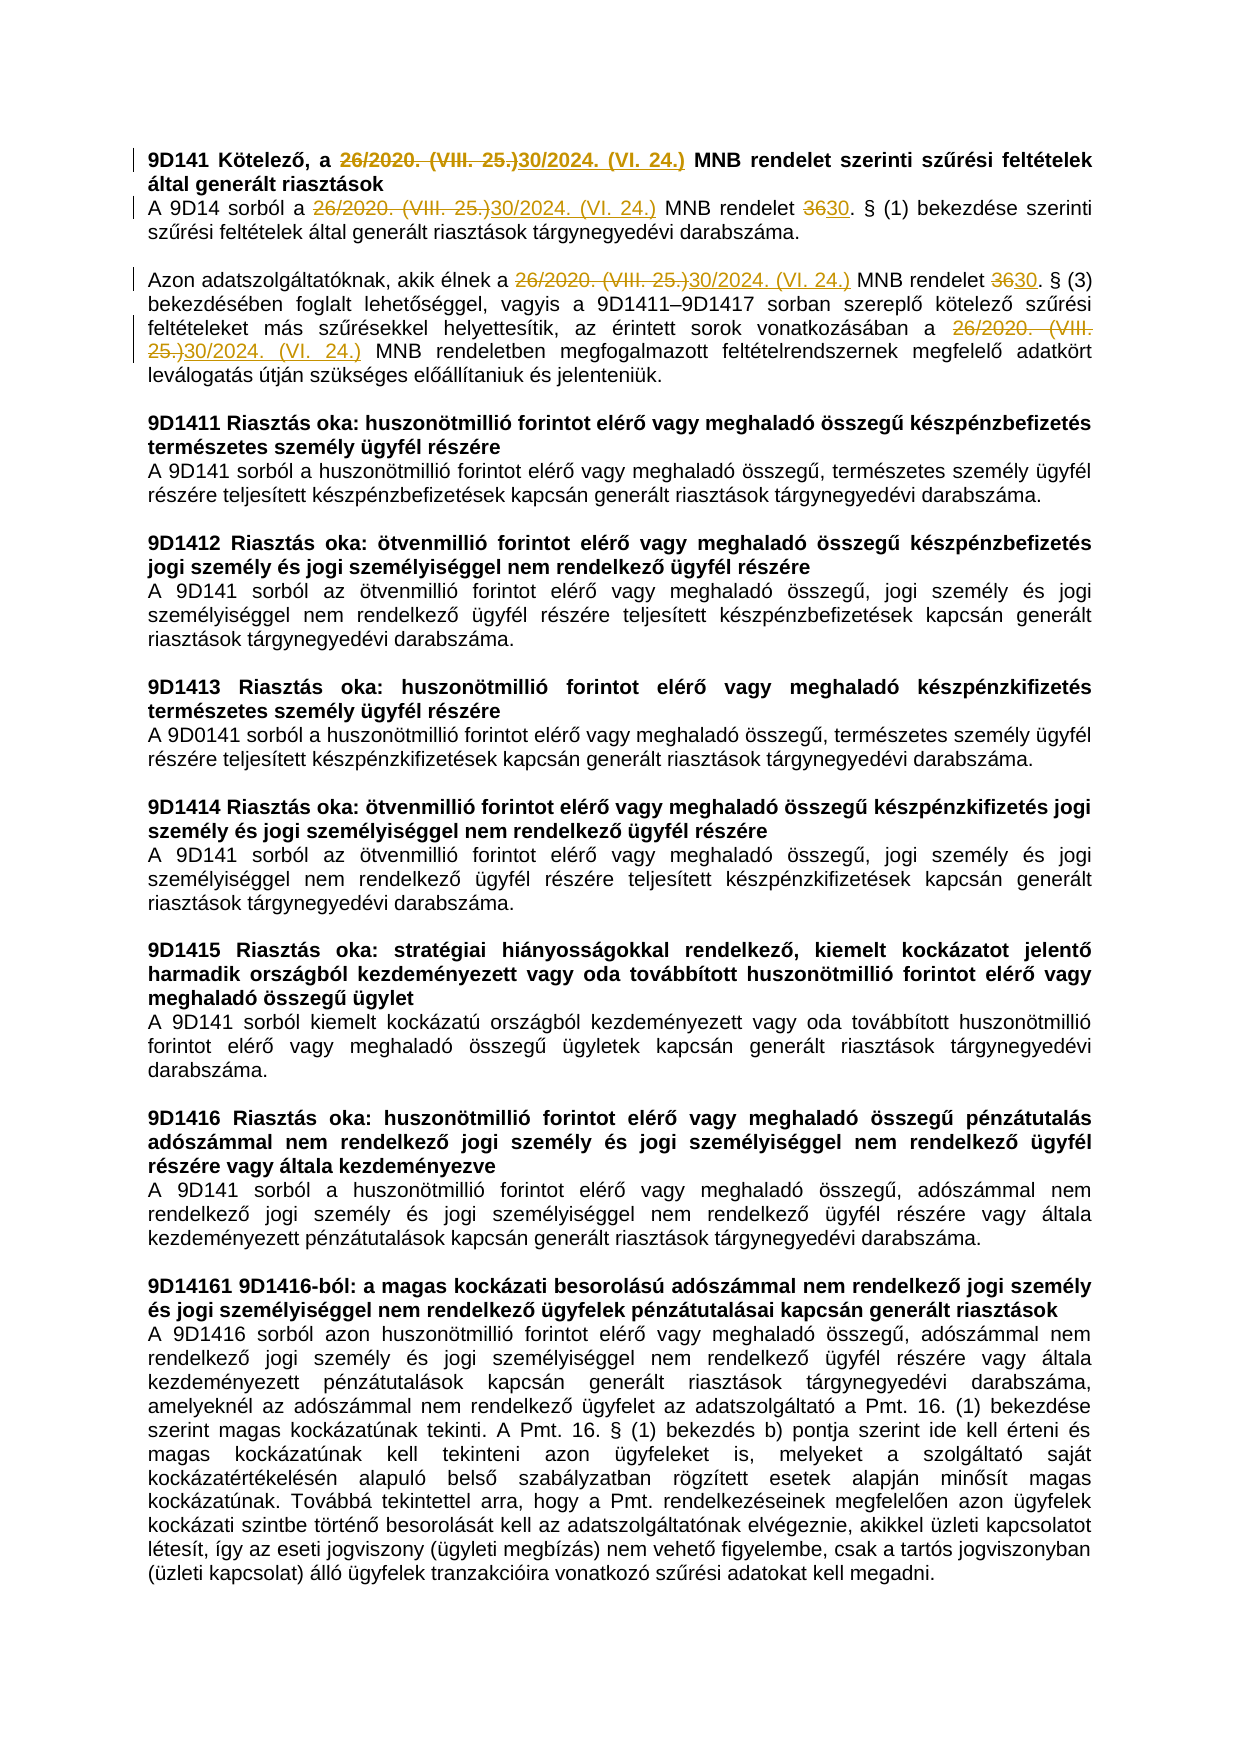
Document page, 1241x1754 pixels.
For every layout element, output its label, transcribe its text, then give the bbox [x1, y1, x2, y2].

text A 9D141 sorból az ötvenmillió forintot elérő vagy meghaladó összegű, jogi személy és jogi személyiséggel nem rendelkező ügyfél részére teljesített készpénzbefizetések kapcsán generált riasztások tárgynegyedévi darabszáma. [148, 579, 1093, 651]
text 9D1412 Riasztás oka: ötvenmillió forintot elérő vagy meghaladó összegű készpénzbefizetés jogi személy és jogi személyiséggel nem rendelkező ügyfél részére [148, 531, 1093, 579]
text A 9D14 sorból a MNB rendelet . § (1) bekezdése szerinti szűrési feltételek által generált riasztások tárgynegyedévi darabszáma. [148, 196, 1093, 243]
text A 9D141 sorból a huszonötmillió forintot elérő vagy meghaladó összegű, természetes személy ügyfél részére teljesített készpénzbefizetések kapcsán generált riasztások tárgynegyedévi darabszáma. [148, 459, 1093, 507]
text A 9D0141 sorból a huszonötmillió forintot elérő vagy meghaladó összegű, természetes személy ügyfél részére teljesített készpénzkifizetések kapcsán generált riasztások tárgynegyedévi darabszáma. [148, 723, 1093, 771]
text 9D1416 Riasztás oka: huszonötmillió forintot elérő vagy meghaladó összegű pénzátutalás adószámmal nem rendelkező jogi személy és jogi személyiséggel nem rendelkező ügyfél részére vagy általa kezdeményezve [148, 1106, 1093, 1178]
text 9D1413 Riasztás oka: huszonötmillió forintot elérő vagy meghaladó készpénzkifizetés természetes személy ügyfél részére [148, 675, 1093, 723]
text A 9D1416 sorból azon huszonötmillió forintot elérő vagy meghaladó összegű, adószámmal nem rendelkező jogi személy és jogi személyiséggel nem rendelkező ügyfél részére vagy általa kezdeményezett pénzátutalások kapcsán generált riasztások tárgynegyedévi darabszáma, amelyeknél az adószámmal nem rendelkező ügyfelet az adatszolgáltató a Pmt. 16. (1) bekezdése szerint magas kockázatúnak tekinti. A Pmt. 16. § (1) bekezdés b) pontja szerint ide kell érteni és magas kockázatúnak kell tekinteni azon ügyfeleket is, melyeket a szolgáltató saját kockázatértékelésén alapuló belső szabályzatban rögzített esetek alapján minősít magas kockázatúnak. Továbbá tekintettel arra, hogy a Pmt. rendelkezéseinek megfelelően azon ügyfelek kockázati szintbe történő besorolását kell az adatszolgáltatónak elvégeznie, akikkel üzleti kapcsolatot létesít, így az eseti jogviszony (ügyleti megbízás) nem vehető figyelembe, csak a tartós jogviszonyban (üzleti kapcsolat) álló ügyfelek tranzakcióira vonatkozó szűrési adatokat kell megadni. [148, 1322, 1093, 1585]
text 9D1415 Riasztás oka: stratégiai hiányosságokkal rendelkező, kiemelt kockázatot jelentő harmadik országból kezdeményezett vagy oda továbbított huszonötmillió forintot elérő vagy meghaladó összegű ügylet [148, 938, 1093, 1010]
text 9D141 Kötelező, a MNB rendelet szerinti szűrési feltételek által generált riasztások [148, 148, 1093, 196]
text A 9D141 sorból az ötvenmillió forintot elérő vagy meghaladó összegű, jogi személy és jogi személyiséggel nem rendelkező ügyfél részére teljesített készpénzkifizetések kapcsán generált riasztások tárgynegyedévi darabszáma. [148, 842, 1093, 914]
text A 9D141 sorból kiemelt kockázatú országból kezdeményezett vagy oda továbbított huszonötmillió forintot elérő vagy meghaladó összegű ügyletek kapcsán generált riasztások tárgynegyedévi darabszáma. [148, 1010, 1093, 1082]
text 9D14161 9D1416-ból: a magas kockázati besorolású adószámmal nem rendelkező jogi személy és jogi személyiséggel nem rendelkező ügyfelek pénzátutalásai kapcsán generált riasztások [148, 1274, 1093, 1322]
text Azon adatszolgáltatóknak, akik élnek a MNB rendelet . § (3) bekezdésében foglalt lehetőséggel, vagyis a 9D1411–9D1417 sorban szereplő kötelező szűrési feltételeket más szűrésekkel helyettesítik, az érintett sorok vonatkozásában a MNB rendeletben megfogalmazott feltételrendszernek megfelelő adatkört leválogatás útján szükséges előállítaniuk és jelenteniük. [148, 267, 1093, 387]
text A 9D141 sorból a huszonötmillió forintot elérő vagy meghaladó összegű, adószámmal nem rendelkező jogi személy és jogi személyiséggel nem rendelkező ügyfél részére vagy általa kezdeményezett pénzátutalások kapcsán generált riasztások tárgynegyedévi darabszáma. [148, 1178, 1093, 1250]
text 9D1414 Riasztás oka: ötvenmillió forintot elérő vagy meghaladó összegű készpénzkifizetés jogi személy és jogi személyiséggel nem rendelkező ügyfél részére [148, 794, 1093, 842]
text 9D1411 Riasztás oka: huszonötmillió forintot elérő vagy meghaladó összegű készpénzbefizetés természetes személy ügyfél részére [148, 411, 1093, 459]
